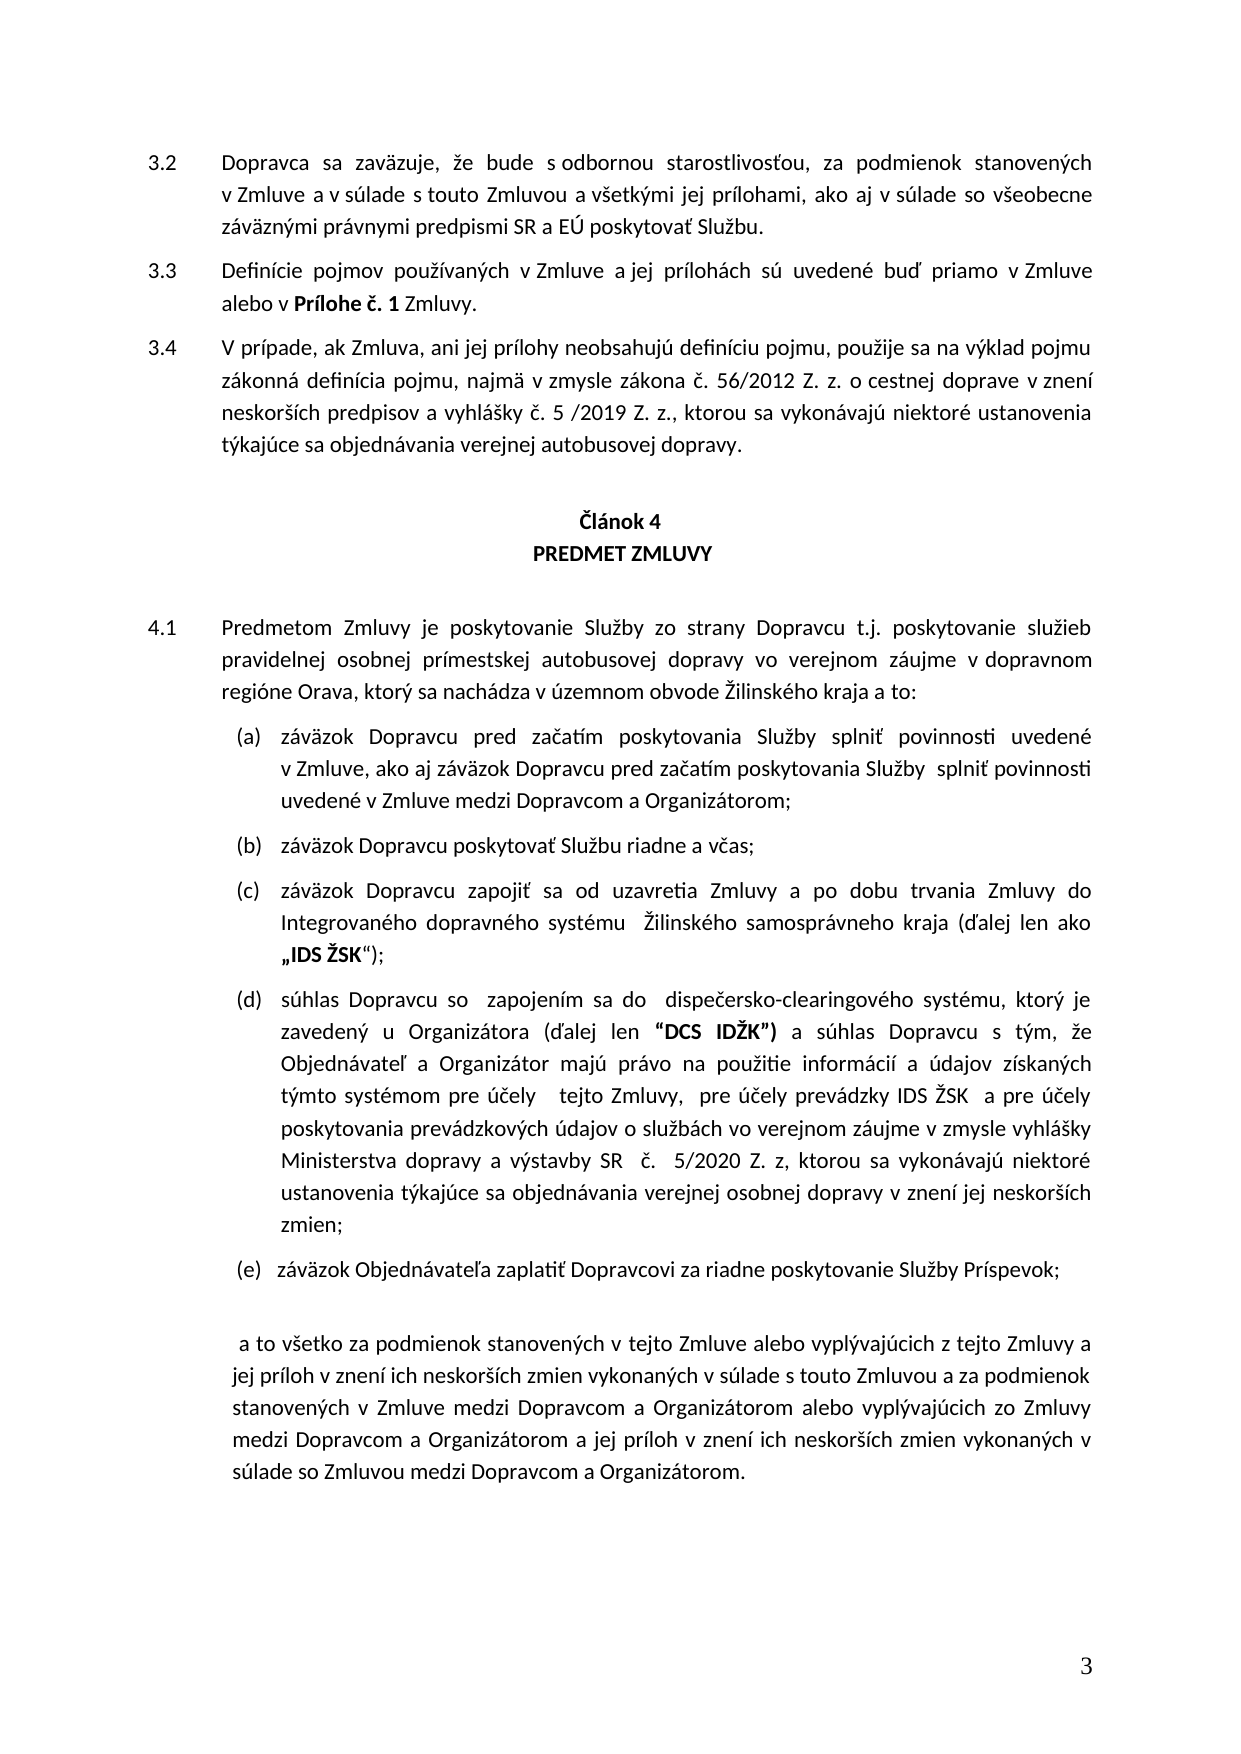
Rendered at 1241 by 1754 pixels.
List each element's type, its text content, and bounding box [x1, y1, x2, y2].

text PREDMET ZMLUVY [148, 539, 1093, 567]
text (d) súhlas Dopravcu so zapojením sa do dispečersko-clearingového systému, ktorý je zavedený u Organizátora (ďalej len “DCS IDŽK”) a súhlas Dopravcu s tým, že Objednávateľ a Organizátor majú právo na použitie informácií a údajov získaných týmto systémom pre účely tejto Zmluvy, pre účely prevádzky IDS ŽSK a pre účely poskytovania prevádzkových údajov o službách vo verejnom záujme v zmysle vyhlášky Ministerstva dopravy a výstavby SR č. 5/2020 Z. z, ktorou sa vykonávajú niektoré ustanovenia týkajúce sa objednávania verejnej osobnej dopravy v znení jej neskorších zmien; [236, 985, 1093, 1238]
text (a) záväzok Dopravcu pred začatím poskytovania Služby splniť povinnosti uvedené v Zmluve, ako aj záväzok Dopravcu pred začatím poskytovania Služby splniť povinnosti uvedené v Zmluve medzi Dopravcom a Organizátorom; [236, 722, 1093, 814]
text (b) záväzok Dopravcu poskytovať Službu riadne a včas; [236, 831, 1093, 859]
text a to všetko za podmienok stanovených v tejto Zmluve alebo vyplývajúcich z tejto Zmluvy a jej príloh v znení ich neskorších zmien vykonaných v súlade s touto Zmluvou a za podmienok stanovených v Zmluve medzi Dopravcom a Organizátorom alebo vyplývajúcich zo Zmluvy medzi Dopravcom a Organizátorom a jej príloh v znení ich neskorších zmien vykonaných v súlade so Zmluvou medzi Dopravcom a Organizátorom. [188, 1329, 1093, 1486]
text (e) záväzok Objednávateľa zaplatiť Dopravcovi za riadne poskytovanie Služby Príspevok; [236, 1255, 1093, 1283]
text 3.4 V prípade, ak Zmluva, ani jej prílohy neobsahujú definíciu pojmu, použije sa na výklad pojmu zákonná definícia pojmu, najmä v zmysle zákona č. 56/2012 Z. z. o cestnej doprave v znení neskorších predpisov a vyhlášky č. 5 /2019 Z. z., ktorou sa vykonávajú niektoré ustanovenia týkajúce sa objednávania verejnej autobusovej dopravy. [148, 333, 1093, 458]
text Článok 4 [148, 507, 1093, 535]
text 4.1 Predmetom Zmluvy je poskytovanie Služby zo strany Dopravcu t.j. poskytovanie služieb pravidelnej osobnej prímestskej autobusovej dopravy vo verejnom záujme v dopravnom regióne Orava, ktorý sa nachádza v územnom obvode Žilinského kraja a to: [148, 613, 1093, 705]
text 3.2 Dopravca sa zaväzuje, že bude s odbornou starostlivosťou, za podmienok stanovených v Zmluve a v súlade s touto Zmluvou a všetkými jej prílohami, ako aj v súlade so všeobecne záväznými právnymi predpismi SR a EÚ poskytovať Službu. [148, 148, 1093, 240]
text 3.3 Definície pojmov používaných v Zmluve a jej prílohách sú uvedené buď priamo v Zmluve alebo v Prílohe č. 1 Zmluvy. [148, 257, 1093, 317]
text (c) záväzok Dopravcu zapojiť sa od uzavretia Zmluvy a po dobu trvania Zmluvy do Integrovaného dopravného systému Žilinského samosprávneho kraja (ďalej len ako „IDS ŽSK“); [236, 876, 1093, 968]
